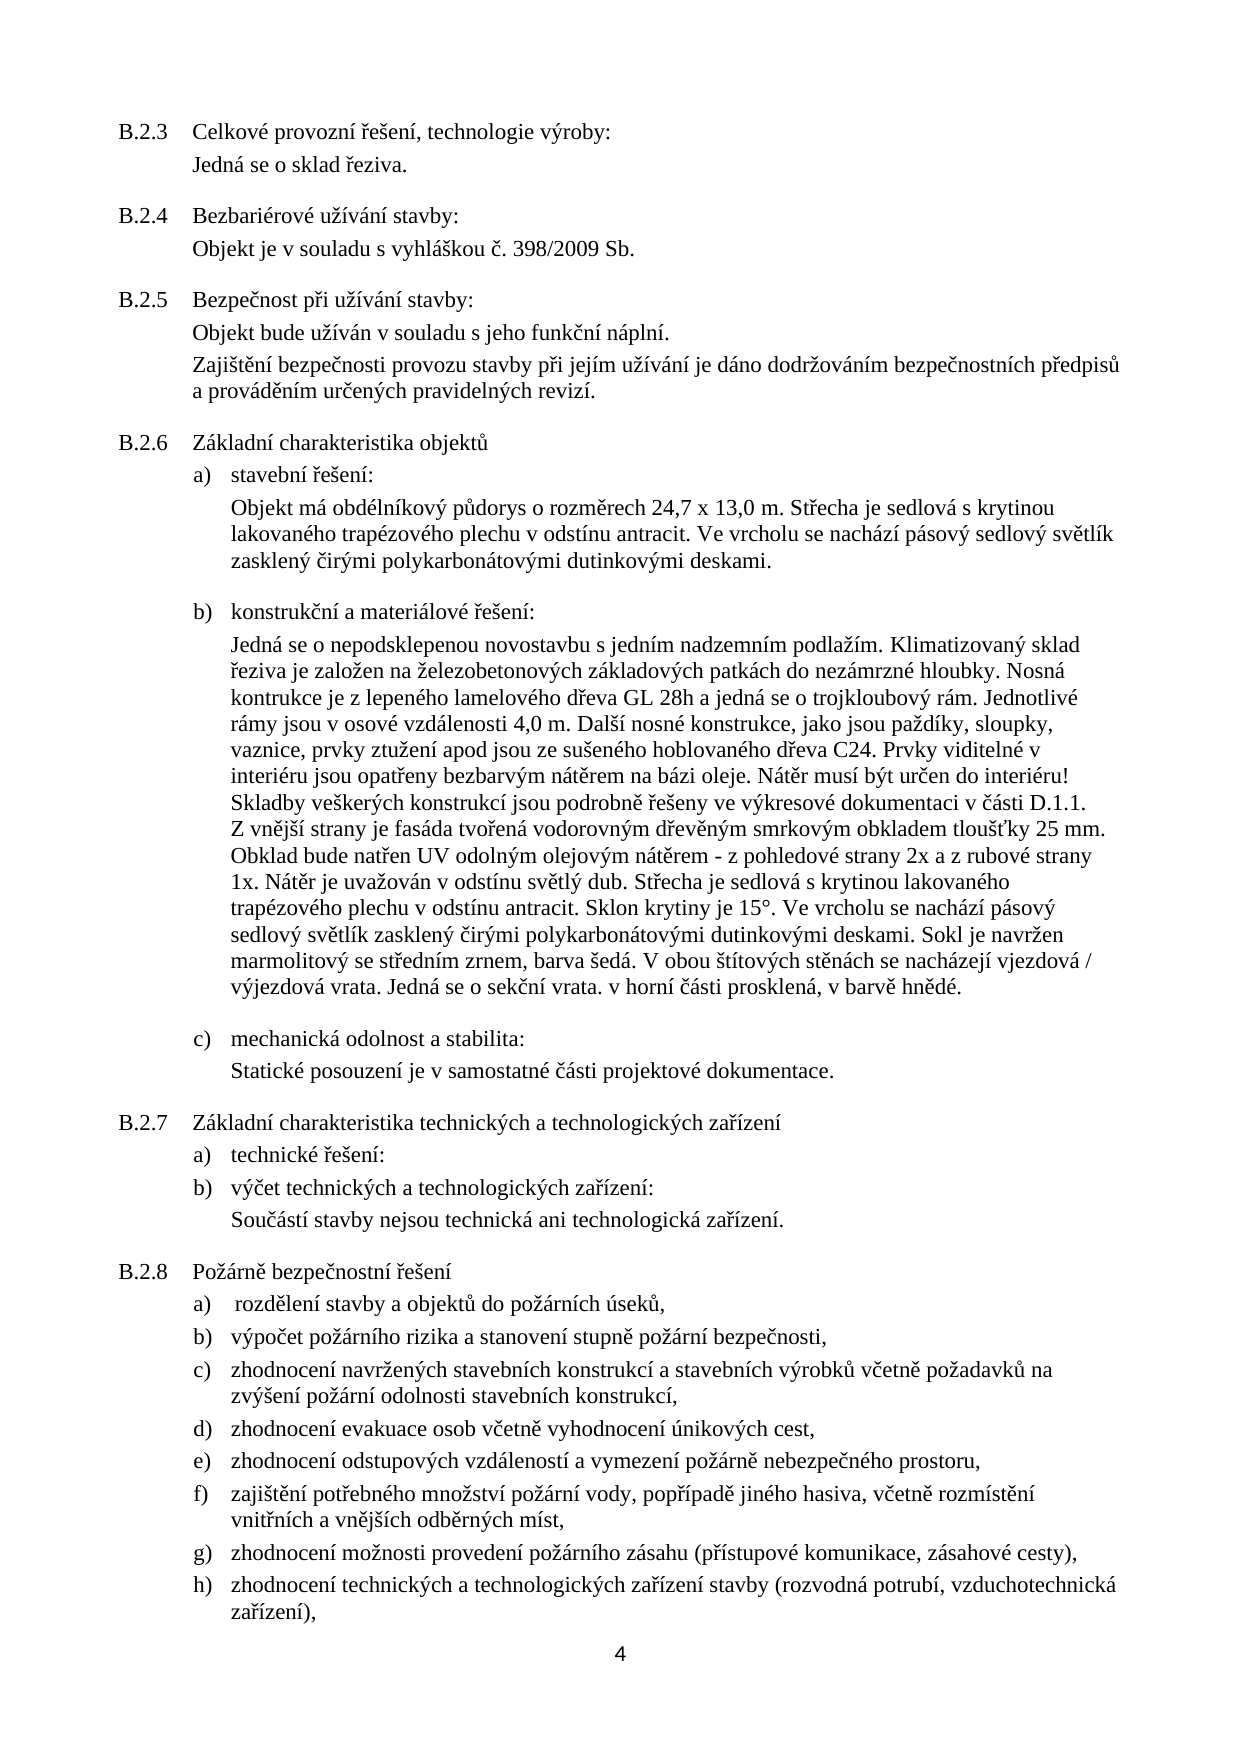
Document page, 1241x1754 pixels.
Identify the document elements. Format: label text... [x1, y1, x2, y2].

text Objekt má obdélníkový půdorys o rozměrech 24,7 x 13,0 m. Střecha je sedlová s krytinou lakovaného trapézového plechu v odstínu antracit. Ve vrcholu se nachází pásový sedlový světlík zasklený čirými polykarbonátovými dutinkovými deskami. [231, 494, 1122, 573]
text B.2.3 Celkové provozní řešení, technologie výroby: [118, 118, 1122, 144]
text B.2.6 Základní charakteristika objektů [118, 429, 1122, 455]
text B.2.4 Bezbariérové užívání stavby: [118, 202, 1122, 228]
text B.2.5 Bezpečnost při užívání stavby: [118, 286, 1122, 312]
list výpočet požárního rizika a stanovení stupně požární bezpečnosti, [193, 1323, 1122, 1349]
text Objekt je v souladu s vyhláškou č. 398/2009 Sb. [118, 235, 1122, 261]
text Zajištění bezpečnosti provozu stavby při jejím užívání je dáno dodržováním bezpečnostních předpisů a prováděním určených pravidelných revizí. [118, 351, 1122, 404]
text B.2.7 Základní charakteristika technických a technologických zařízení [118, 1109, 1122, 1135]
text Jedná se o nepodsklepenou novostavbu s jedním nadzemním podlažím. Klimatizovaný sklad řeziva je založen na železobetonových základových patkách do nezámrzné hloubky. Nosná kontrukce je z lepeného lamelového dřeva GL 28h a jedná se o trojkloubový rám. Jednotlivé rámy jsou v osové vzdálenosti 4,0 m. Další nosné konstrukce, jako jsou paždíky, sloupky, vaznice, prvky ztužení apod jsou ze sušeného hoblovaného dřeva C24. Prvky viditelné v interiéru jsou opatřeny bezbarvým nátěrem na bázi oleje. Nátěr musí být určen do interiéru! Skladby veškerých konstrukcí jsou podrobně řešeny ve výkresové dokumentaci v části D.1.1. Z vnější strany je fasáda tvořená vodorovným dřevěným smrkovým obkladem tloušťky 25 mm. Obklad bude natřen UV odolným olejovým nátěrem - z pohledové strany 2x a z rubové strany 1x. Nátěr je uvažován v odstínu světlý dub. Střecha je sedlová s krytinou lakovaného trapézového plechu v odstínu antracit. Sklon krytiny je 15°. Ve vrcholu se nachází pásový sedlový světlík zasklený čirými polykarbonátovými dutinkovými deskami. Sokl je navržen marmolitový se středním zrnem, barva šedá. V obou štítových stěnách se nacházejí vjezdová / výjezdová vrata. Jedná se o sekční vrata. v horní části prosklená, v barvě hnědé. [230, 631, 1122, 1000]
list stavební řešení: [193, 462, 1122, 488]
text Statické posouzení je v samostatné části projektové dokumentace. [230, 1057, 1122, 1084]
text Objekt bude užíván v souladu s jeho funkční náplní. [118, 319, 1122, 345]
text Součástí stavby nejsou technická ani technologická zařízení. [231, 1207, 1122, 1233]
list výčet technických a technologických zařízení: [193, 1174, 1122, 1200]
text B.2.8 Požárně bezpečnostní řešení [118, 1258, 1122, 1284]
list zhodnocení odstupových vzdáleností a vymezení požárně nebezpečného prostoru, [193, 1447, 1122, 1474]
list technické řešení: [193, 1141, 1122, 1168]
list zajištění potřebného množství požární vody, popřípadě jiného hasiva, včetně rozmístění vnitřních a vnějších odběrných míst, [193, 1480, 1122, 1533]
list rozdělení stavby a objektů do požárních úseků, [193, 1291, 1122, 1317]
list zhodnocení možnosti provedení požárního zásahu (přístupové komunikace, zásahové cesty), [193, 1539, 1122, 1565]
text Jedná se o sklad řeziva. [118, 151, 1122, 177]
list konstrukční a materiálové řešení: [193, 598, 1122, 624]
list mechanická odolnost a stabilita: [193, 1025, 1122, 1051]
list zhodnocení evakuace osob včetně vyhodnocení únikových cest, [193, 1415, 1122, 1441]
list zhodnocení navržených stavebních konstrukcí a stavebních výrobků včetně požadavků na zvýšení požární odolnosti stavebních konstrukcí, [193, 1356, 1122, 1408]
list zhodnocení technických a technologických zařízení stavby (rozvodná potrubí, vzduchotechnická zařízení), [193, 1571, 1122, 1624]
